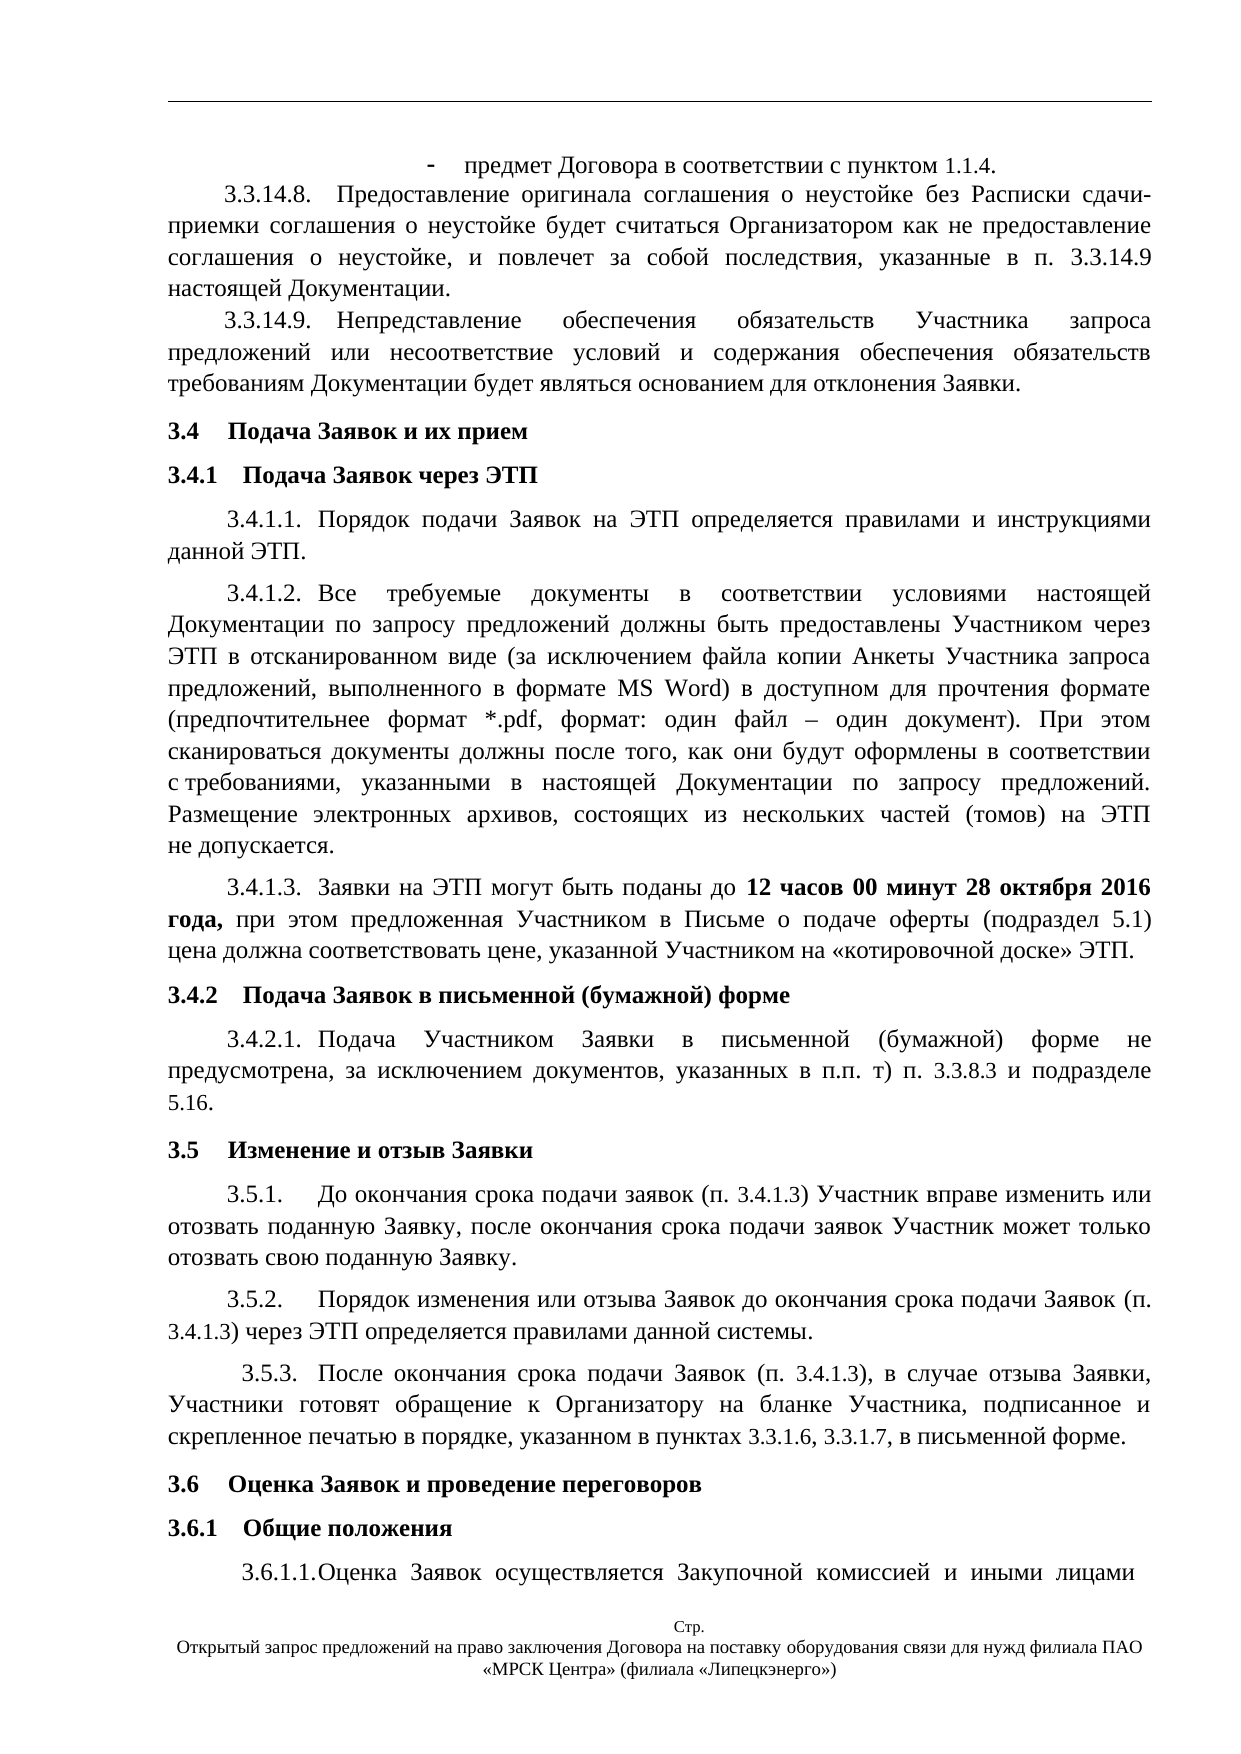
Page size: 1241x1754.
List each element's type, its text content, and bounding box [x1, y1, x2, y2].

list Непредставление обеспечения обязательств Участника запроса предложений или несоответствие условий и содержания обеспечения обязательств требованиям Документации будет являться основанием для отклонения Заявки. [168, 305, 1152, 397]
list До окончания срока подачи заявок (п. 3.4.1.3) Участник вправе изменить или отозвать поданную Заявку, после окончания срока подачи заявок Участник может только отозвать свою поданную Заявку. [168, 1179, 1152, 1271]
subtitle Подача Заявок через ЭТП [168, 460, 1152, 489]
list Порядок подачи Заявок на ЭТП определяется правилами и инструкциями данной ЭТП. [168, 504, 1152, 565]
list Подача Участником Заявки в письменной (бумажной) форме не предусмотрена, за исключением документов, указанных в п.п. т) п. 3.3.8.3 и подразделе 5.16. [168, 1024, 1152, 1116]
subtitle Общие положения [168, 1513, 1152, 1542]
subtitle Подача Заявок и их прием [168, 416, 1152, 445]
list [168, 1557, 1135, 1586]
list Все требуемые документы в соответствии условиями настоящей Документации по запросу предложений должны быть предоставлены Участником через ЭТП в отсканированном виде (за исключением файла копии Анкеты Участника запроса предложений, выполненного в формате MS Word) в доступном для прочтения формате (предпочтительнее формат *.pdf, формат: один файл – один документ). При этом сканироваться документы должны после того, как они будут оформлены в соответствии с требованиями, указанными в настоящей Документации по запросу предложений. Размещение электронных архивов, состоящих из нескольких частей (томов) на ЭТП не допускается. [168, 578, 1152, 859]
list Заявки на ЭТП могут быть поданы до 12 часов 00 минут 28 октября 2016 года, при этом предложенная Участником в Письме о подаче оферты (подраздел 5.1) цена должна соответствовать цене, указанной Участником на «котировочной доске» ЭТП. [168, 872, 1152, 964]
list После окончания срока подачи Заявок (п. 3.4.1.3), в случае отзыва Заявки, Участники готовят обращение к Организатору на бланке Участника, подписанное и скрепленное печатью в порядке, указанном в пунктах 3.3.1.6, 3.3.1.7, в письменной форме. [168, 1358, 1152, 1450]
subtitle Изменение и отзыв Заявки [168, 1135, 1152, 1164]
subtitle Оценка Заявок и проведение переговоров [168, 1469, 1152, 1498]
list предмет Договора в соответствии с пунктом 1.1.4. [427, 150, 1152, 179]
subtitle Подача Заявок в письменной (бумажной) форме [168, 980, 1152, 1008]
list Предоставление оригинала соглашения о неустойке без Расписки сдачи-приемки соглашения о неустойке будет считаться Организатором как не предоставление соглашения о неустойке, и повлечет за собой последствия, указанные в п. 3.3.14.9 настоящей Документации. [168, 179, 1152, 302]
list Порядок изменения или отзыва Заявок до окончания срока подачи Заявок (п. 3.4.1.3) через ЭТП определяется правилами данной системы. [168, 1284, 1152, 1344]
